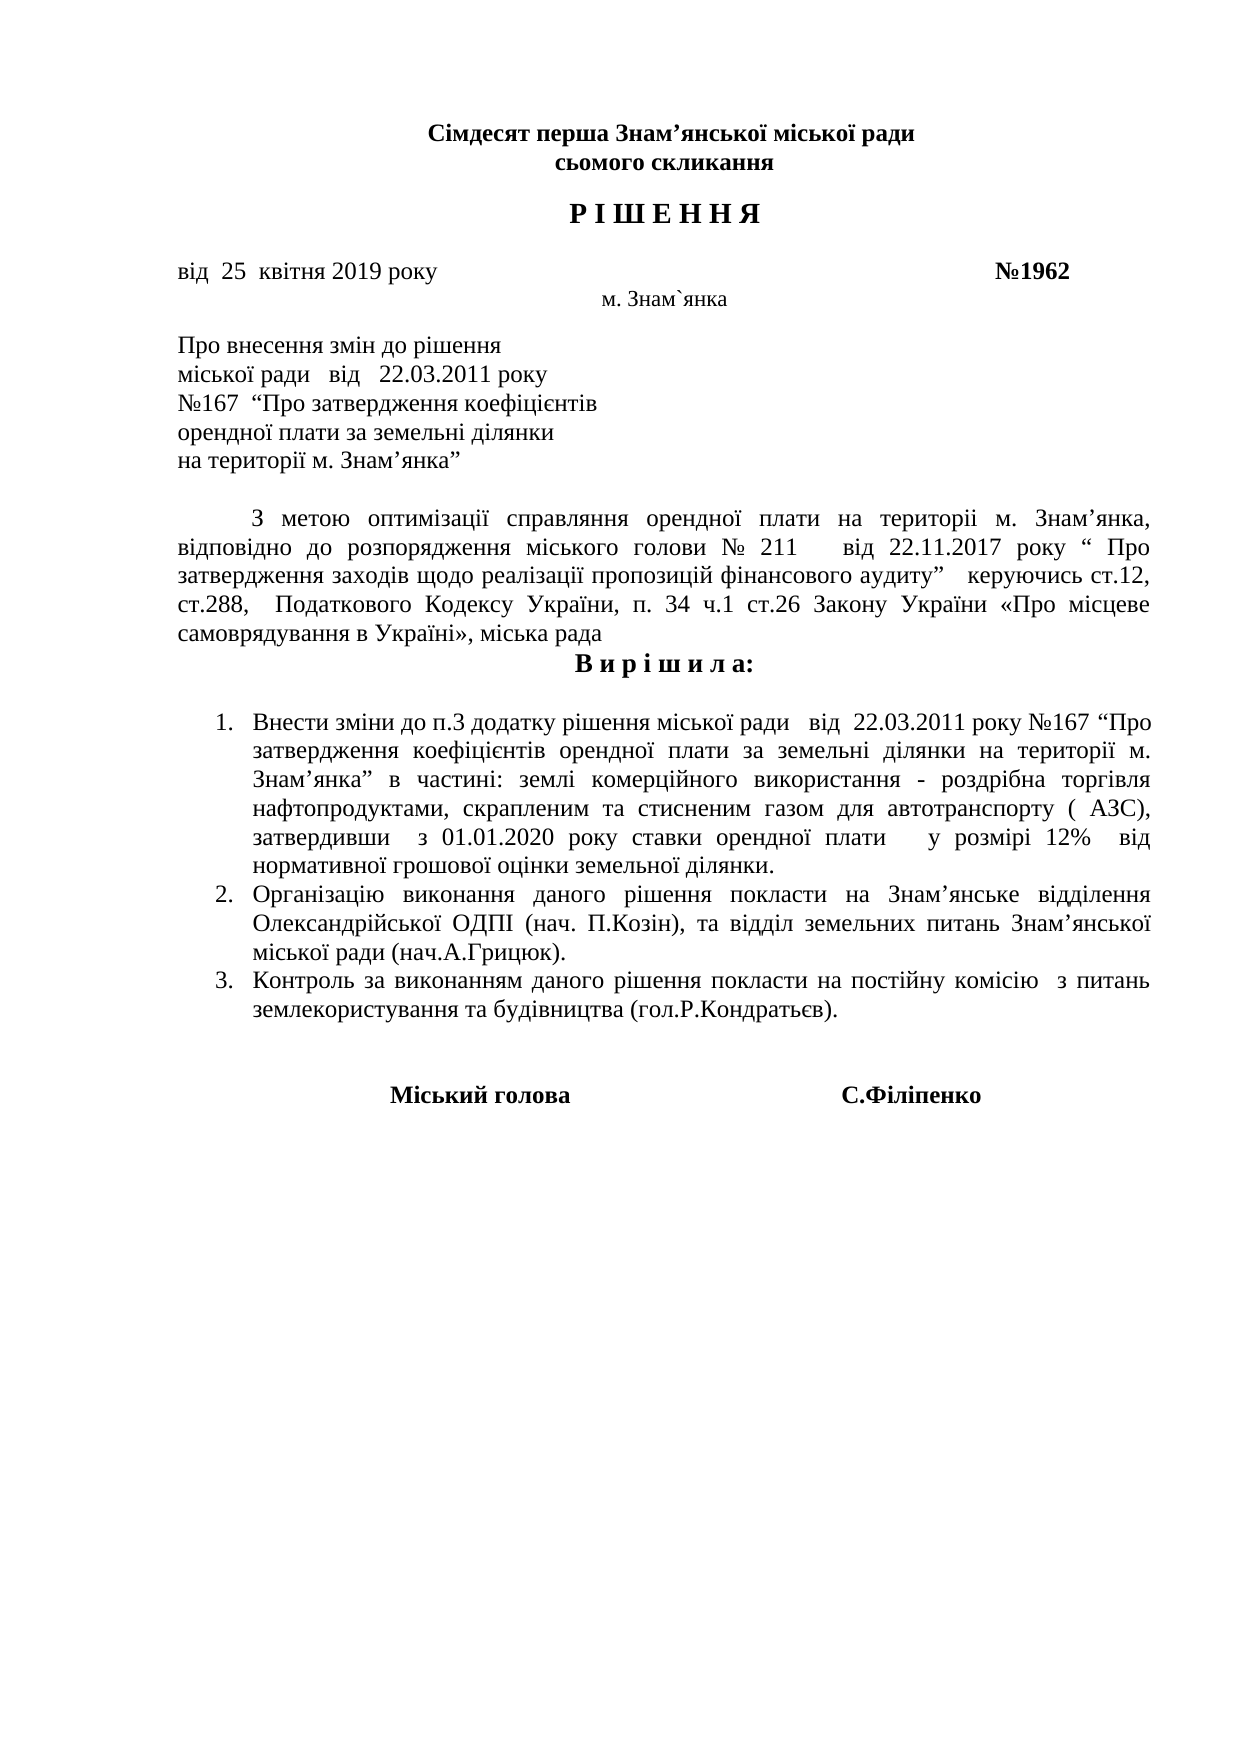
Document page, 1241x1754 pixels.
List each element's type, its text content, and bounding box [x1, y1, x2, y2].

text №167 “Про затвердження коефіцієнтів [177, 388, 1152, 417]
list Внести зміни до п.3 додатку рішення міської ради від 22.03.2011 року №167 “Про затвердження коефіцієнтів орендної плати за земельні ділянки на території м. Знам’янка” в частині: землі комерційного використання - роздрібна торгівля нафтопродуктами, скрапленим та стисненим газом для автотранспорту ( АЗС), затвердивши з 01.01.2020 року ставки орендної плати у розмірі 12% від нормативної грошової оцінки земельної ділянки. [215, 707, 1152, 879]
text на території м. Знам’янка” [177, 446, 1152, 474]
text міської ради від 22.03.2011 року [177, 359, 1152, 388]
list Контроль за виконанням даного рішення покласти на постійну комісію з питань землекористування та будівництва (гол.Р.Кондратьєв). [215, 966, 1152, 1023]
subtitle Р І Ш Е Н Н Я [177, 196, 1152, 230]
text орендної плати за земельні ділянки [177, 417, 1152, 446]
text Міський голова С.Філіпенко [177, 1081, 1152, 1109]
text В и р і ш и л а: [177, 647, 1152, 678]
text м. Знам`янка [177, 285, 1152, 311]
list Організацію виконання даного рішення покласти на Знам’янське відділення Олександрійської ОДПІ (нач. П.Козін), та відділ земельних питань Знам’янської міської ради (нач.А.Грицюк). [215, 879, 1152, 966]
text Сімдесят перша Знам’янської міської ради [327, 118, 1152, 147]
text Про внесення змін до рішення [177, 331, 1152, 359]
text З метою оптимізації справляння орендної плати на територіі м. Знам’янка, відповідно до розпорядження міського голови № 211 від 22.11.2017 року “ Про затвердження заходів щодо реалізації пропозицій фінансового аудиту” керуючись ст.12, ст.288, Податкового Кодексу України, п. 34 ч.1 ст.26 Закону України «Про місцеве самоврядування в Україні», міська рада [177, 503, 1152, 647]
text сьомого скликання [177, 147, 1152, 176]
text від 25 квітня 2019 року №1962 [177, 256, 1152, 285]
